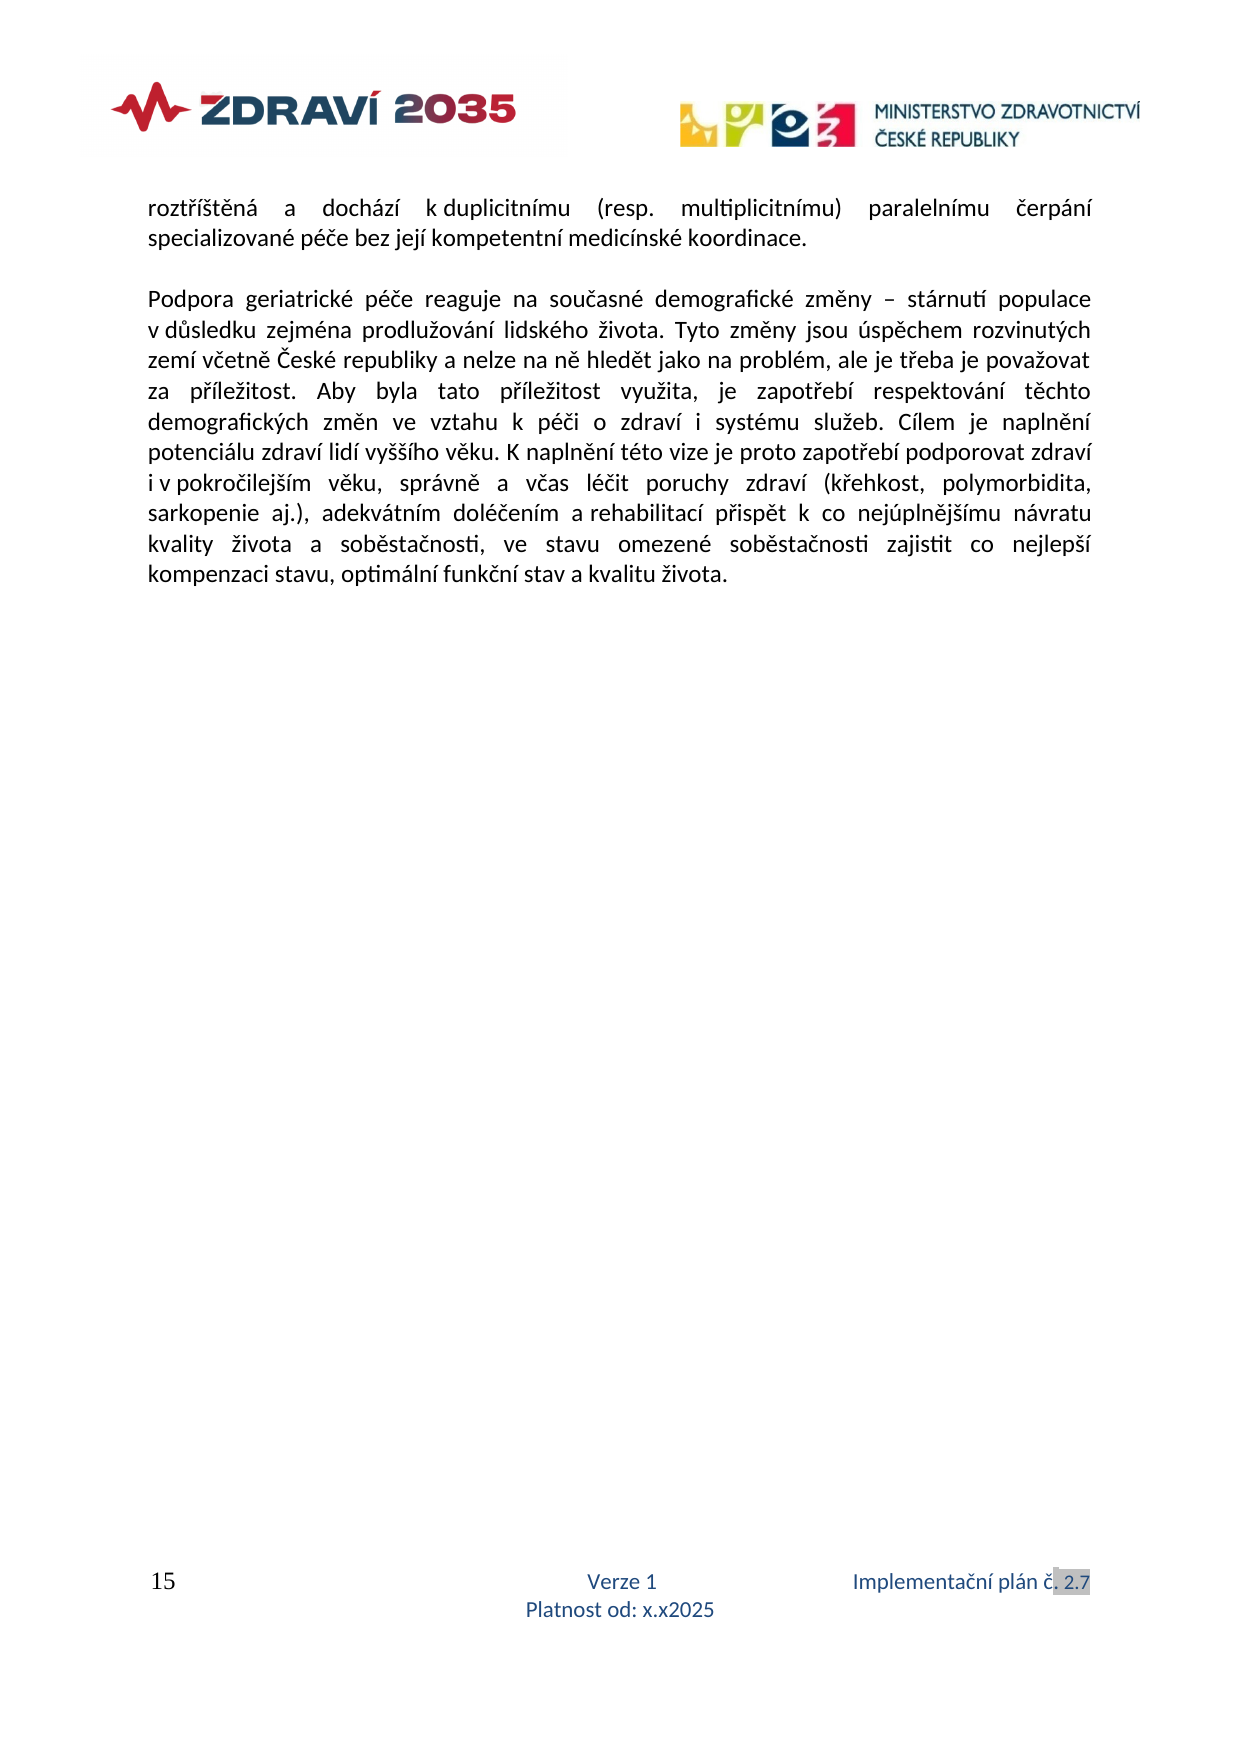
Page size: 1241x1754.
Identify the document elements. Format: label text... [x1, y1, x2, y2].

picture [79, 54, 569, 157]
picture [680, 101, 1140, 147]
text Podpora geriatrické péče reaguje na současné demografické změny – stárnutí populace v důsledku zejména prodlužování lidského života. Tyto změny jsou úspěchem rozvinutých zemí včetně České republiky a nelze na ně hledět jako na problém, ale je třeba je považovat za příležitost. Aby byla tato příležitost využita, je zapotřebí respektování těchto demografických změn ve vztahu k péči o zdraví i systému služeb. Cílem je naplnění potenciálu zdraví lidí vyššího věku. K naplnění této vize je proto zapotřebí podporovat zdraví i v pokročilejším věku, správně a včas léčit poruchy zdraví (křehkost, polymorbidita, sarkopenie aj.), adekvátním doléčením a rehabilitací přispět k co nejúplnějšímu návratu kvality života a soběstačnosti, ve stavu omezené soběstačnosti zajistit co nejlepší kompenzaci stavu, optimální funkční stav a kvalitu života. [148, 283, 1092, 589]
